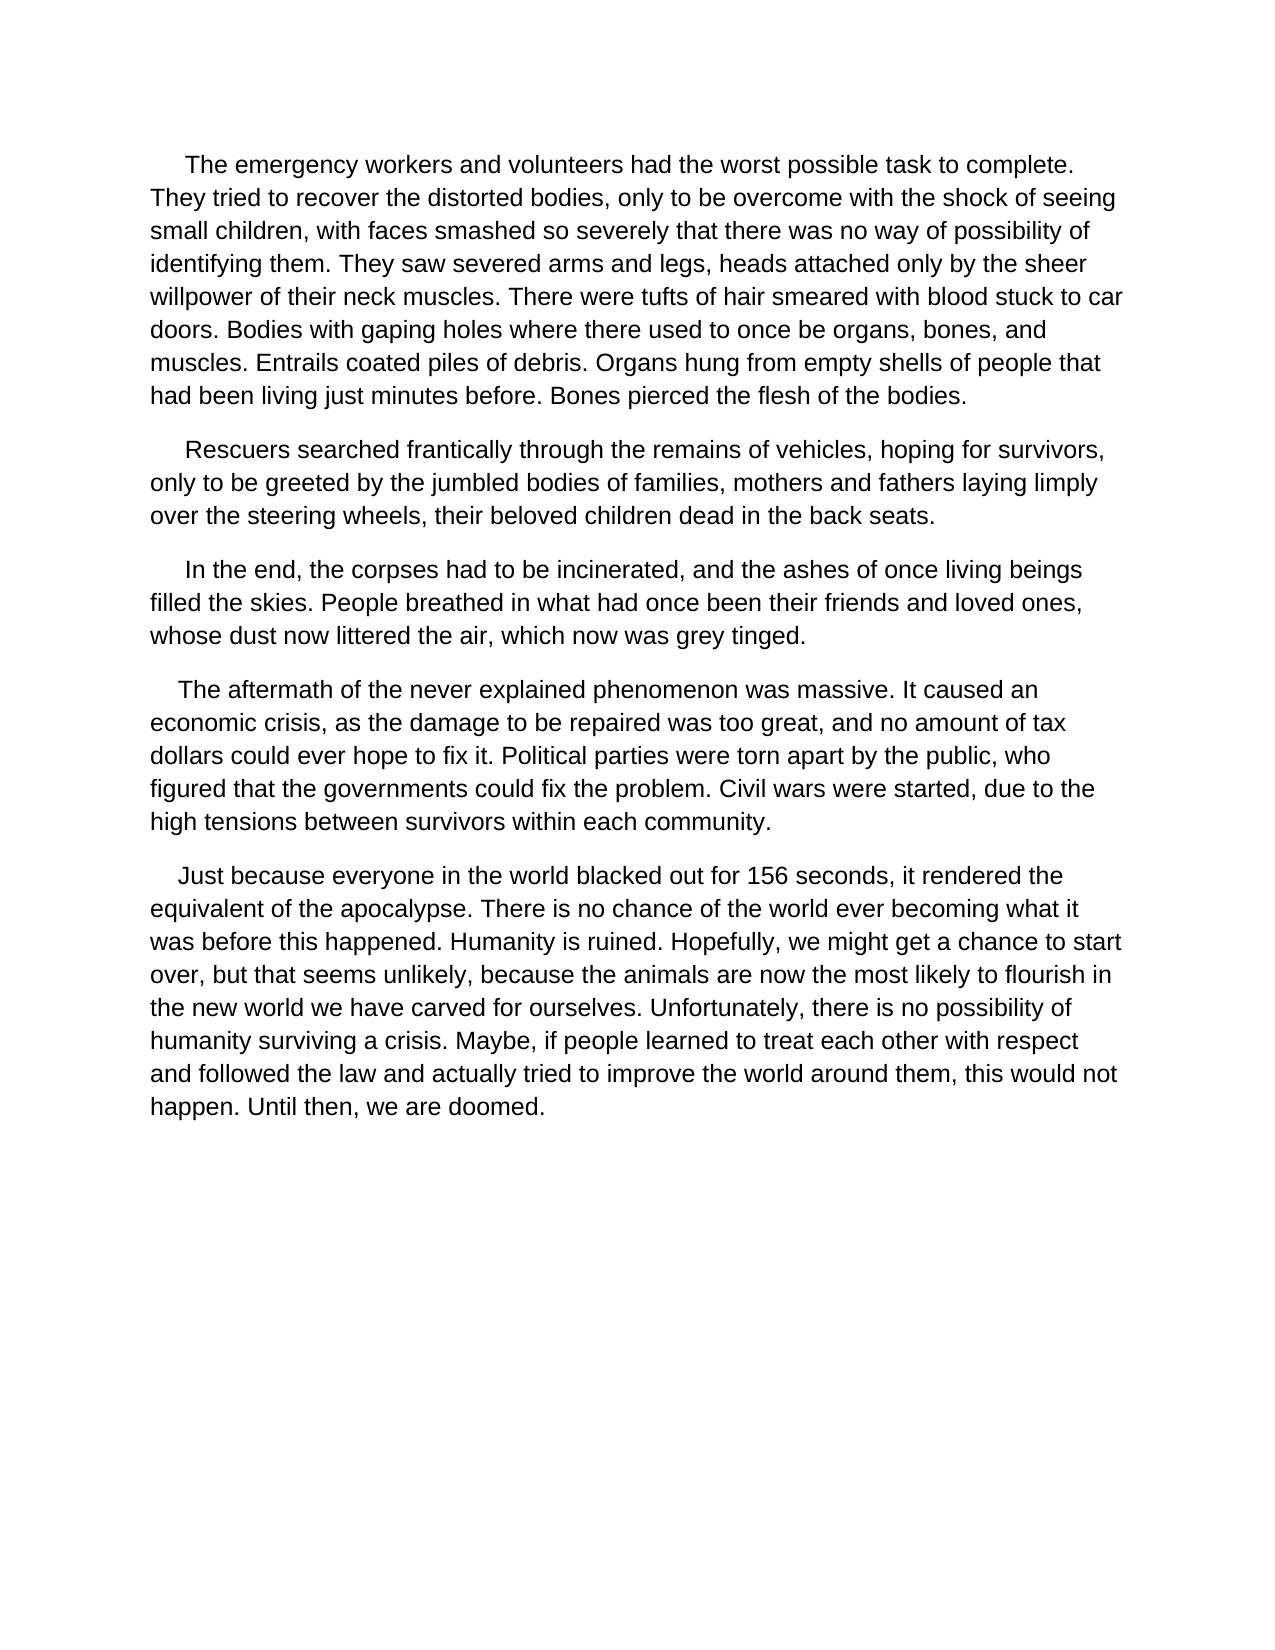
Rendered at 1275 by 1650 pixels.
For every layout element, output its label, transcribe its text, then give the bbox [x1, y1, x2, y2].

text The aftermath of the never explained phenomenon was massive. It caused an economic crisis, as the damage to be repaired was too great, and no amount of tax dollars could ever hope to fix it. Political parties were torn apart by the public, who figured that the governments could fix the problem. Civil wars were started, due to the high tensions between survivors within each community. [150, 675, 1125, 836]
text The emergency workers and volunteers had the worst possible task to complete. They tried to recover the distorted bodies, only to be overcome with the shock of seeing small children, with faces smashed so severely that there was no way of possibility of identifying them. They saw severed arms and legs, heads attached only by the sheer willpower of their neck muscles. There were tufts of hair smeared with blood stuck to car doors. Bodies with gaping holes where there used to once be organs, bones, and muscles. Entrails coated piles of debris. Organs hung from empty shells of people that had been living just minutes before. Bones pierced the flesh of the bodies. [150, 150, 1125, 410]
text Rescuers searched frantically through the remains of vehicles, hoping for survivors, only to be greeted by the jumbled bodies of families, mothers and fathers laying limply over the steering wheels, their beloved children dead in the back seats. [150, 435, 1125, 530]
text In the end, the corpses had to be incinerated, and the ashes of once living beings filled the skies. People breathed in what had once been their friends and loved ones, whose dust now littered the air, which now was grey tinged. [150, 555, 1125, 650]
text Just because everyone in the world blacked out for 156 seconds, it rendered the equivalent of the apocalypse. There is no chance of the world ever becoming what it was before this happened. Humanity is ruined. Hopefully, we might get a chance to start over, but that seems unlikely, because the animals are now the most likely to flourish in the new world we have carved for ourselves. Unfortunately, there is no possibility of humanity surviving a crisis. Maybe, if people learned to treat each other with respect and followed the law and actually tried to improve the world around them, this would not happen. Until then, we are doomed. [150, 861, 1125, 1121]
